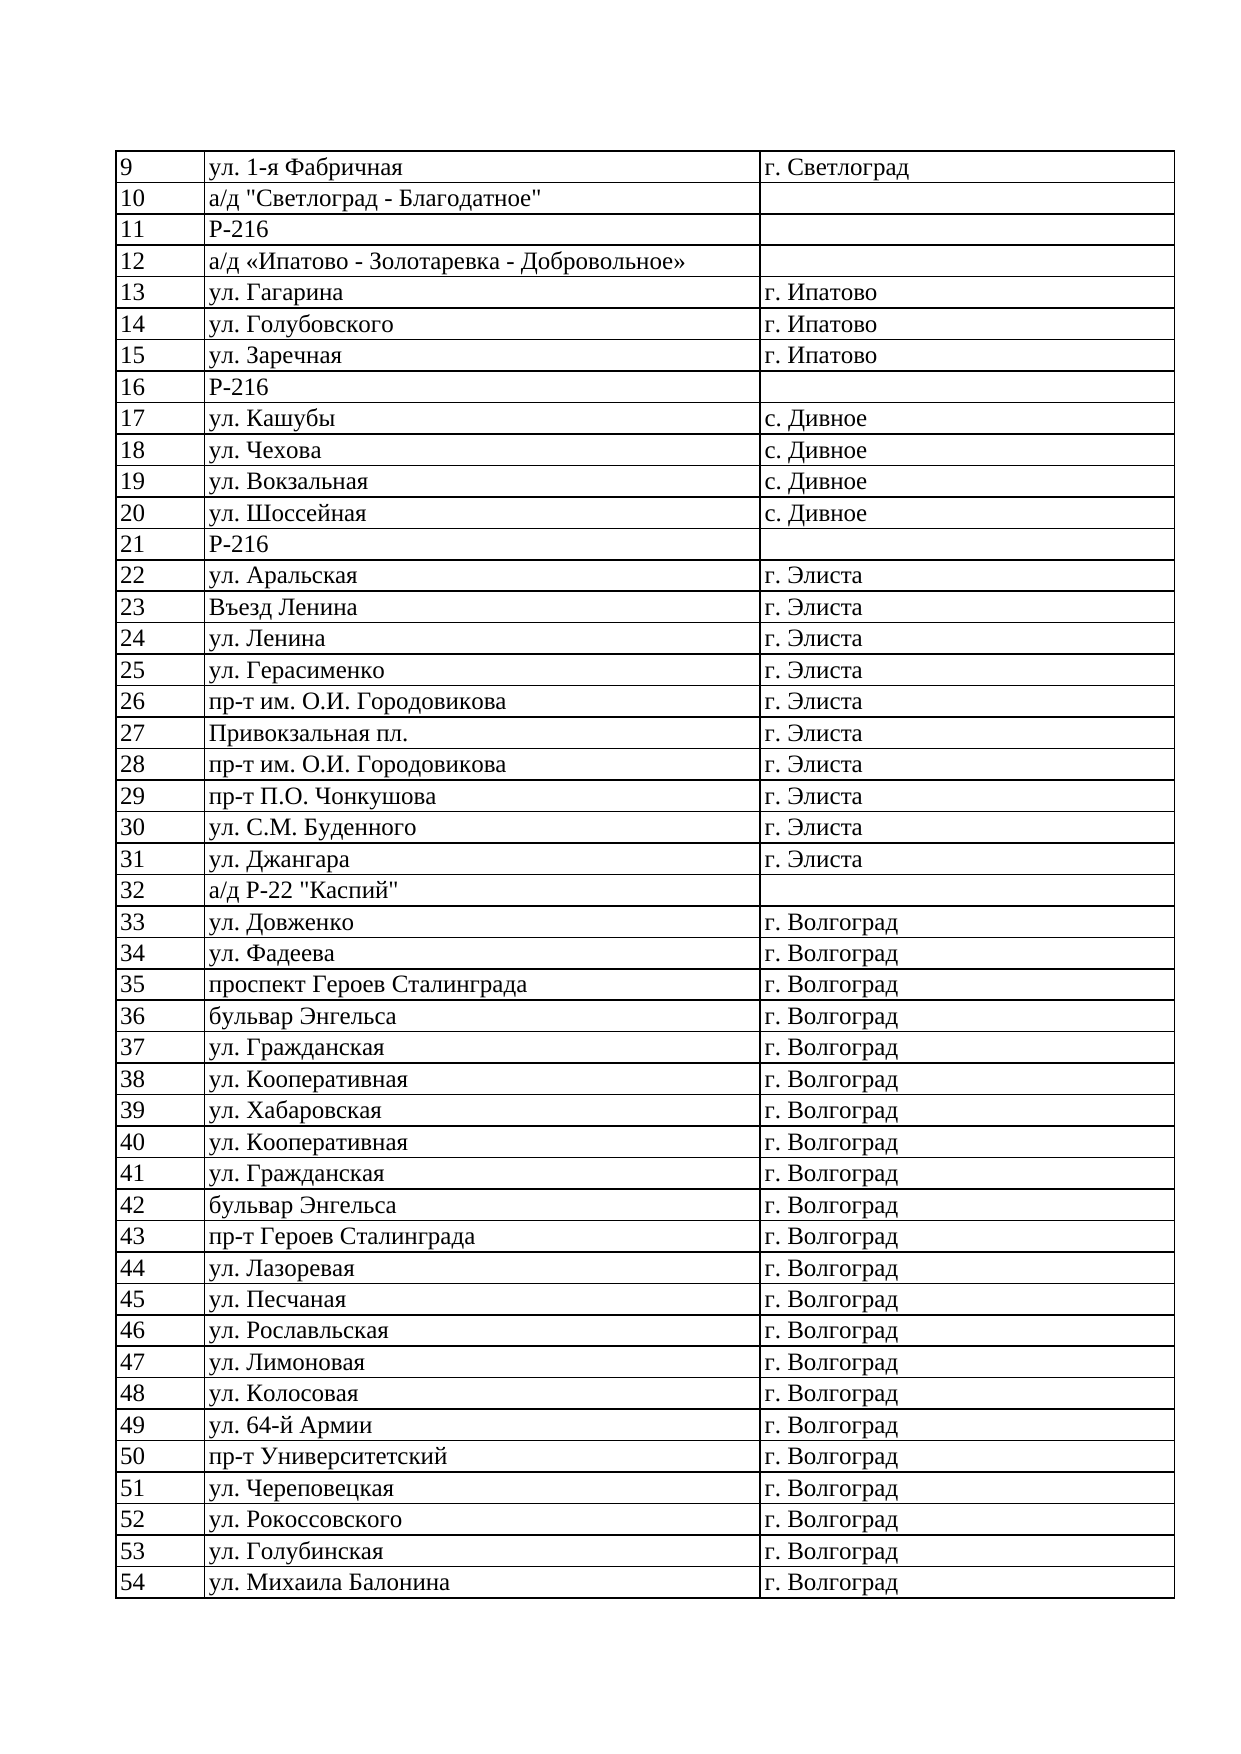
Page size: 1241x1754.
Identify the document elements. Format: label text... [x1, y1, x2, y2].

table_cell 17 [117, 403, 204, 433]
table_cell ул. Довженко [205, 907, 759, 936]
table_cell 38 [117, 1064, 204, 1094]
table_cell 34 [117, 938, 204, 968]
table_cell г. Элиста [761, 592, 1174, 622]
table_cell 10 [117, 183, 204, 213]
table_cell ул. Герасименко [205, 655, 759, 685]
table_cell 52 [117, 1504, 204, 1534]
table_cell 30 [117, 812, 204, 842]
table_cell г. Волгоград [761, 1441, 1174, 1471]
table_cell [761, 529, 1174, 559]
table_cell ул. Гражданская [205, 1158, 759, 1188]
table_cell г. Элиста [761, 749, 1174, 779]
table_cell 42 [117, 1190, 204, 1219]
table_cell г. Волгоград [761, 1190, 1174, 1219]
table_cell с. Дивное [761, 403, 1174, 433]
table_cell ул. Чехова [205, 435, 759, 464]
table_cell г. Элиста [761, 686, 1174, 716]
table_cell 23 [117, 592, 204, 622]
table_cell ул. Гагарина [205, 277, 759, 307]
table_cell г. Волгоград [761, 1158, 1174, 1188]
table_cell г. Волгоград [761, 1221, 1174, 1251]
table_cell 9 [117, 152, 204, 181]
table_cell 12 [117, 246, 204, 276]
table_cell 39 [117, 1095, 204, 1125]
table_cell 21 [117, 529, 204, 559]
table_cell [761, 246, 1174, 276]
table_cell 24 [117, 623, 204, 653]
table_cell ул. Кооперативная [205, 1127, 759, 1157]
table_cell проспект Героев Сталинграда [205, 970, 759, 999]
table_cell пр-т им. О.И. Городовикова [205, 686, 759, 716]
table_cell г. Элиста [761, 718, 1174, 748]
table_cell ул. Кашубы [205, 403, 759, 433]
table_cell 11 [117, 215, 204, 244]
table_cell 51 [117, 1473, 204, 1503]
table_cell 33 [117, 907, 204, 936]
table_cell 46 [117, 1316, 204, 1345]
table_cell 48 [117, 1378, 204, 1408]
table_cell ул. Фадеева [205, 938, 759, 968]
table_cell г. Волгоград [761, 1410, 1174, 1440]
table_cell 22 [117, 561, 204, 590]
table_cell 14 [117, 309, 204, 339]
table_cell ул. 64-й Армии [205, 1410, 759, 1440]
table_cell г. Волгоград [761, 1567, 1174, 1597]
table_cell г. Волгоград [761, 1064, 1174, 1094]
table_cell а/д Р-22 "Каспий" [205, 875, 759, 905]
table_cell [761, 875, 1174, 905]
table_cell ул. Голубинская [205, 1536, 759, 1566]
table_cell ул. Колосовая [205, 1378, 759, 1408]
table_cell 49 [117, 1410, 204, 1440]
table_cell ул. Ленина [205, 623, 759, 653]
table_cell 13 [117, 277, 204, 307]
table_cell 40 [117, 1127, 204, 1157]
table_cell г. Волгоград [761, 1347, 1174, 1377]
table_cell г. Волгоград [761, 1095, 1174, 1125]
table_cell ул. Вокзальная [205, 466, 759, 496]
table_cell с. Дивное [761, 435, 1174, 464]
table_cell ул. Голубовского [205, 309, 759, 339]
table_cell 20 [117, 498, 204, 527]
table_cell 41 [117, 1158, 204, 1188]
table_cell г. Волгоград [761, 1284, 1174, 1314]
table_cell а/д "Светлоград - Благодатное" [205, 183, 759, 213]
table_cell г. Элиста [761, 844, 1174, 873]
table_cell г. Волгоград [761, 1473, 1174, 1503]
table_cell 16 [117, 372, 204, 402]
table_cell г. Ипатово [761, 277, 1174, 307]
table_cell Р-216 [205, 372, 759, 402]
table_cell 36 [117, 1001, 204, 1031]
table_cell г. Волгоград [761, 1316, 1174, 1345]
table_cell 19 [117, 466, 204, 496]
table_cell ул. Гражданская [205, 1032, 759, 1062]
table_cell 47 [117, 1347, 204, 1377]
table_cell 43 [117, 1221, 204, 1251]
table_cell ул. Рокоссовского [205, 1504, 759, 1534]
table_cell ул. Песчаная [205, 1284, 759, 1314]
table_cell г. Волгоград [761, 1253, 1174, 1282]
table_cell г. Элиста [761, 623, 1174, 653]
table_cell 29 [117, 781, 204, 811]
table_cell ул. Лимоновая [205, 1347, 759, 1377]
table_cell бульвар Энгельса [205, 1190, 759, 1219]
table_cell пр-т Героев Сталинграда [205, 1221, 759, 1251]
table_cell г. Волгоград [761, 1378, 1174, 1408]
table_cell ул. Череповецкая [205, 1473, 759, 1503]
table_cell г. Элиста [761, 655, 1174, 685]
table_cell 25 [117, 655, 204, 685]
table_cell г. Волгоград [761, 1504, 1174, 1534]
table_cell ул. Джангара [205, 844, 759, 873]
table_cell ул. Лазоревая [205, 1253, 759, 1282]
table_cell г. Волгоград [761, 1001, 1174, 1031]
table_cell [761, 183, 1174, 213]
table_cell с. Дивное [761, 498, 1174, 527]
table_cell г. Светлоград [761, 152, 1174, 181]
table_cell 37 [117, 1032, 204, 1062]
table_cell пр-т Университетский [205, 1441, 759, 1471]
table_cell Въезд Ленина [205, 592, 759, 622]
table_cell Р-216 [205, 215, 759, 244]
table_cell 32 [117, 875, 204, 905]
table_cell Р-216 [205, 529, 759, 559]
table_cell г. Элиста [761, 561, 1174, 590]
table_cell г. Элиста [761, 781, 1174, 811]
table_cell ул. Михаила Балонина [205, 1567, 759, 1597]
table_cell г. Ипатово [761, 309, 1174, 339]
table_cell 50 [117, 1441, 204, 1471]
table_cell г. Волгоград [761, 938, 1174, 968]
table_cell ул. Аральская [205, 561, 759, 590]
table_cell ул. Заречная [205, 340, 759, 370]
table_cell 54 [117, 1567, 204, 1597]
table_cell г. Волгоград [761, 907, 1174, 936]
table_cell бульвар Энгельса [205, 1001, 759, 1031]
table_cell г. Волгоград [761, 1536, 1174, 1566]
table_cell а/д «Ипатово - Золотаревка - Добровольное» [205, 246, 759, 276]
table_cell 35 [117, 970, 204, 999]
table_cell 28 [117, 749, 204, 779]
table_cell 31 [117, 844, 204, 873]
table_cell пр-т П.О. Чонкушова [205, 781, 759, 811]
table_cell г. Волгоград [761, 970, 1174, 999]
table_cell 53 [117, 1536, 204, 1566]
table_cell г. Ипатово [761, 340, 1174, 370]
table_cell [761, 215, 1174, 244]
table_cell 15 [117, 340, 204, 370]
table_cell ул. Кооперативная [205, 1064, 759, 1094]
table_cell г. Волгоград [761, 1127, 1174, 1157]
table_cell ул. Шоссейная [205, 498, 759, 527]
table_cell ул. Рославльская [205, 1316, 759, 1345]
table_cell ул. 1-я Фабричная [205, 152, 759, 181]
table_cell ул. С.М. Буденного [205, 812, 759, 842]
table_cell 26 [117, 686, 204, 716]
table_cell 44 [117, 1253, 204, 1282]
table_cell [761, 372, 1174, 402]
table_cell Привокзальная пл. [205, 718, 759, 748]
table_cell 45 [117, 1284, 204, 1314]
table_cell пр-т им. О.И. Городовикова [205, 749, 759, 779]
table_cell 27 [117, 718, 204, 748]
table_cell с. Дивное [761, 466, 1174, 496]
table_cell г. Элиста [761, 812, 1174, 842]
table_cell г. Волгоград [761, 1032, 1174, 1062]
table_cell 18 [117, 435, 204, 464]
table_cell ул. Хабаровская [205, 1095, 759, 1125]
